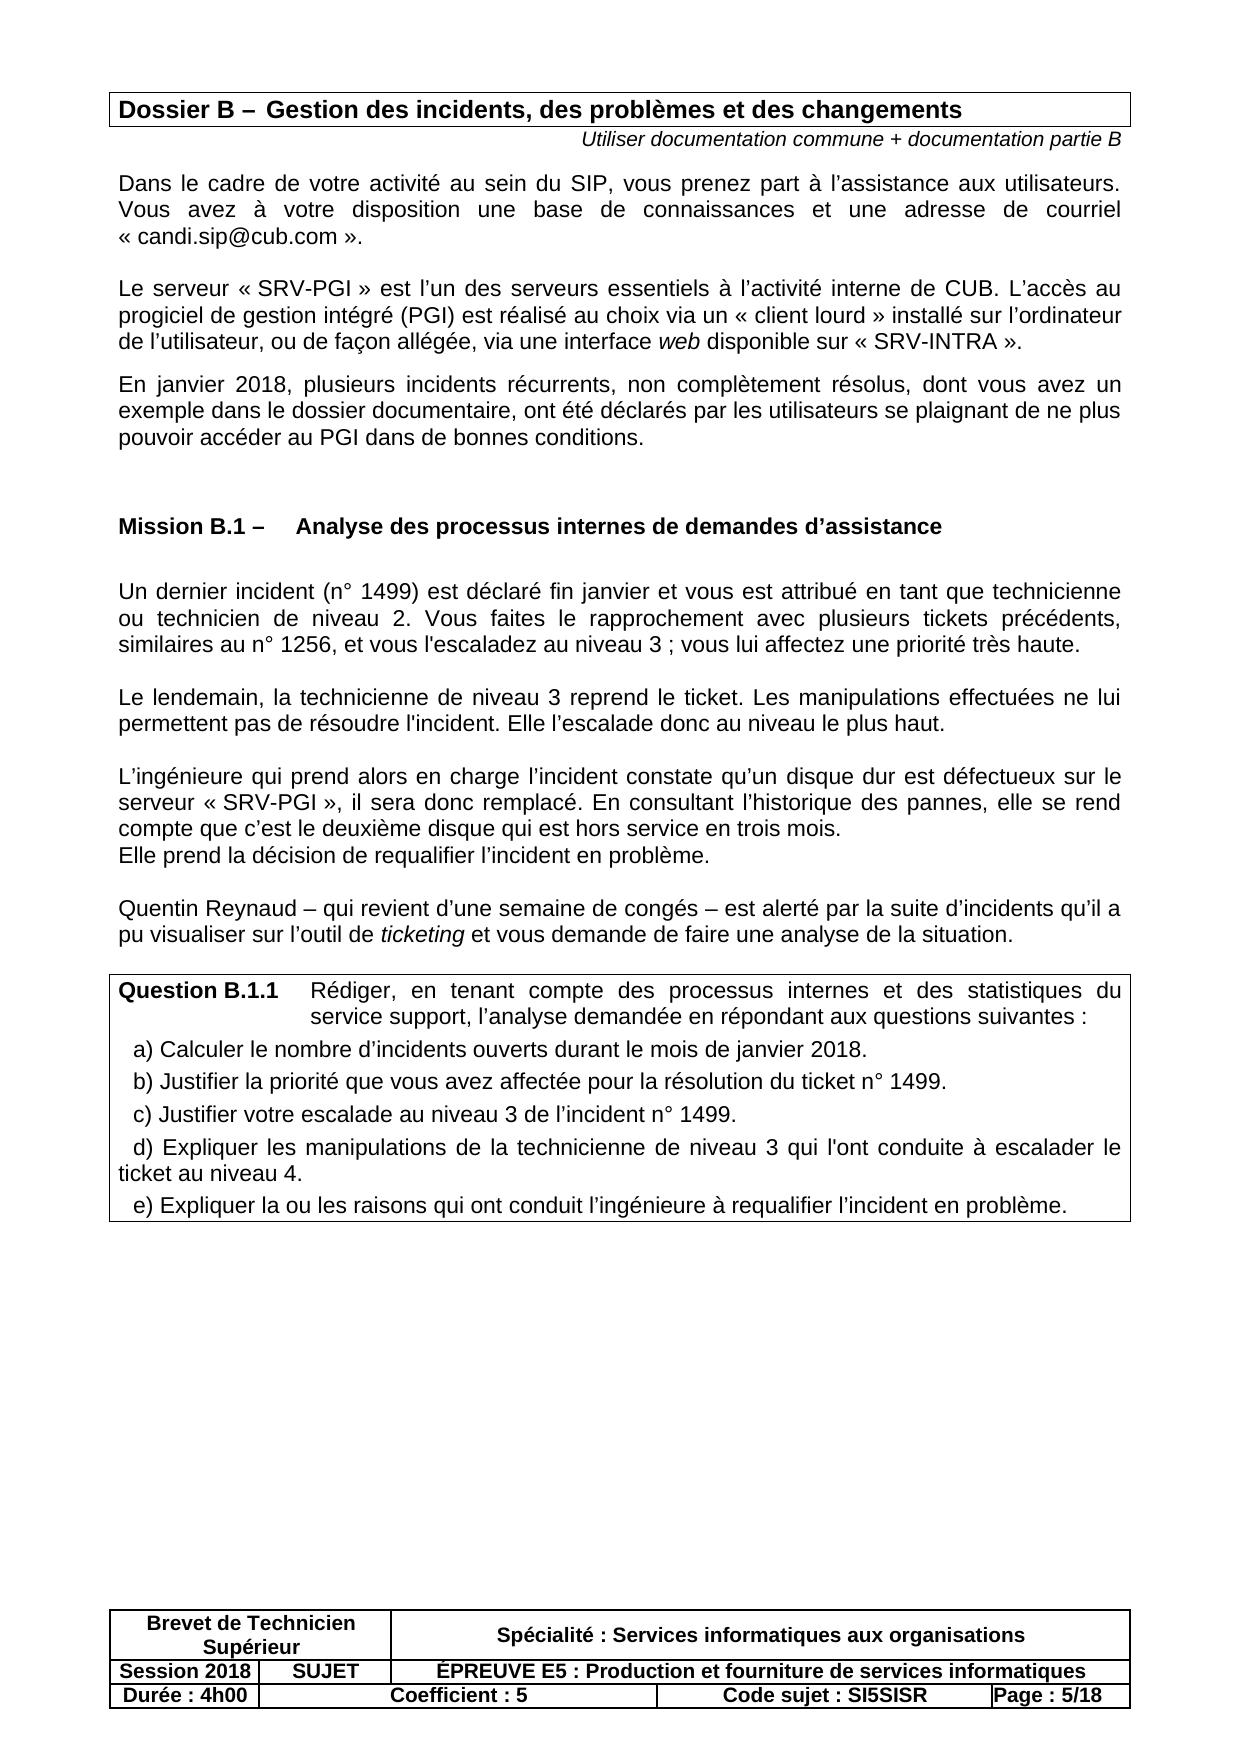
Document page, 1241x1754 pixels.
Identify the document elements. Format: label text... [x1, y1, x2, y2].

text Elle prend la décision de requalifier l’incident en problème. [118, 842, 1122, 868]
text c) Justifier votre escalade au niveau 3 de l’incident n° 1499. [110, 1098, 1130, 1127]
list Analyse des processus internes de demandes d’assistance [118, 513, 1122, 539]
text Le lendemain, la technicienne de niveau 3 reprend le ticket. Les manipulations effectuées ne lui permettent pas de résoudre l'incident. Elle l’escalade donc au niveau le plus haut. [118, 684, 1122, 736]
text Le serveur « SRV-PGI » est l’un des serveurs essentiels à l’activité interne de CUB. L’accès au progiciel de gestion intégré (PGI) est réalisé au choix via un « client lourd » installé sur l’ordinateur de l’utilisateur, ou de façon allégée, via une interface web disponible sur « SRV-INTRA ». [118, 275, 1122, 354]
text e) Expliquer la ou les raisons qui ont conduit l’ingénieure à requalifier l’incident en problème. [110, 1189, 1130, 1221]
text Utiliser documentation commune + documentation partie B [118, 127, 1122, 151]
text a) Calculer le nombre d’incidents ouverts durant le mois de janvier 2018. [110, 1032, 1130, 1062]
text d) Expliquer les manipulations de la technicienne de niveau 3 qui l'ont conduite à escalader le ticket au niveau 4. [110, 1130, 1130, 1186]
text Quentin Reynaud – qui revient d’une semaine de congés – est alerté par la suite d’incidents qu’il a pu visualiser sur l’outil de ticketing et vous demande de faire une analyse de la situation. [118, 894, 1122, 947]
text Un dernier incident (n° 1499) est déclaré fin janvier et vous est attribué en tant que technicienne ou technicien de niveau 2. Vous faites le rapprochement avec plusieurs tickets précédents, similaires au n° 1256, et vous l'escaladez au niveau 3 ; vous lui affectez une priorité très haute. [118, 578, 1122, 657]
text En janvier 2018, plusieurs incidents récurrents, non complètement résolus, dont vous avez un exemple dans le dossier documentaire, ont été déclarés par les utilisateurs se plaignant de ne plus pouvoir accéder au PGI dans de bonnes conditions. [118, 371, 1122, 450]
text L’ingénieure qui prend alors en charge l’incident constate qu’un disque dur est défectueux sur le serveur « SRV-PGI », il sera donc remplacé. En consultant l’historique des pannes, elle se rend compte que c’est le deuxième disque qui est hors service en trois mois. [118, 763, 1122, 842]
list Gestion des incidents, des problèmes et des changements [110, 93, 1130, 126]
text b) Justifier la priorité que vous avez affectée pour la résolution du ticket n° 1499. [110, 1065, 1130, 1094]
text Dans le cadre de votre activité au sein du SIP, vous prenez part à l’assistance aux utilisateurs. Vous avez à votre disposition une base de connaissances et une adresse de courriel « candi.sip@cub.com ». [118, 170, 1122, 249]
list Rédiger, en tenant compte des processus internes et des statistiques du service support, l’analyse demandée en répondant aux questions suivantes : [110, 975, 1130, 1029]
